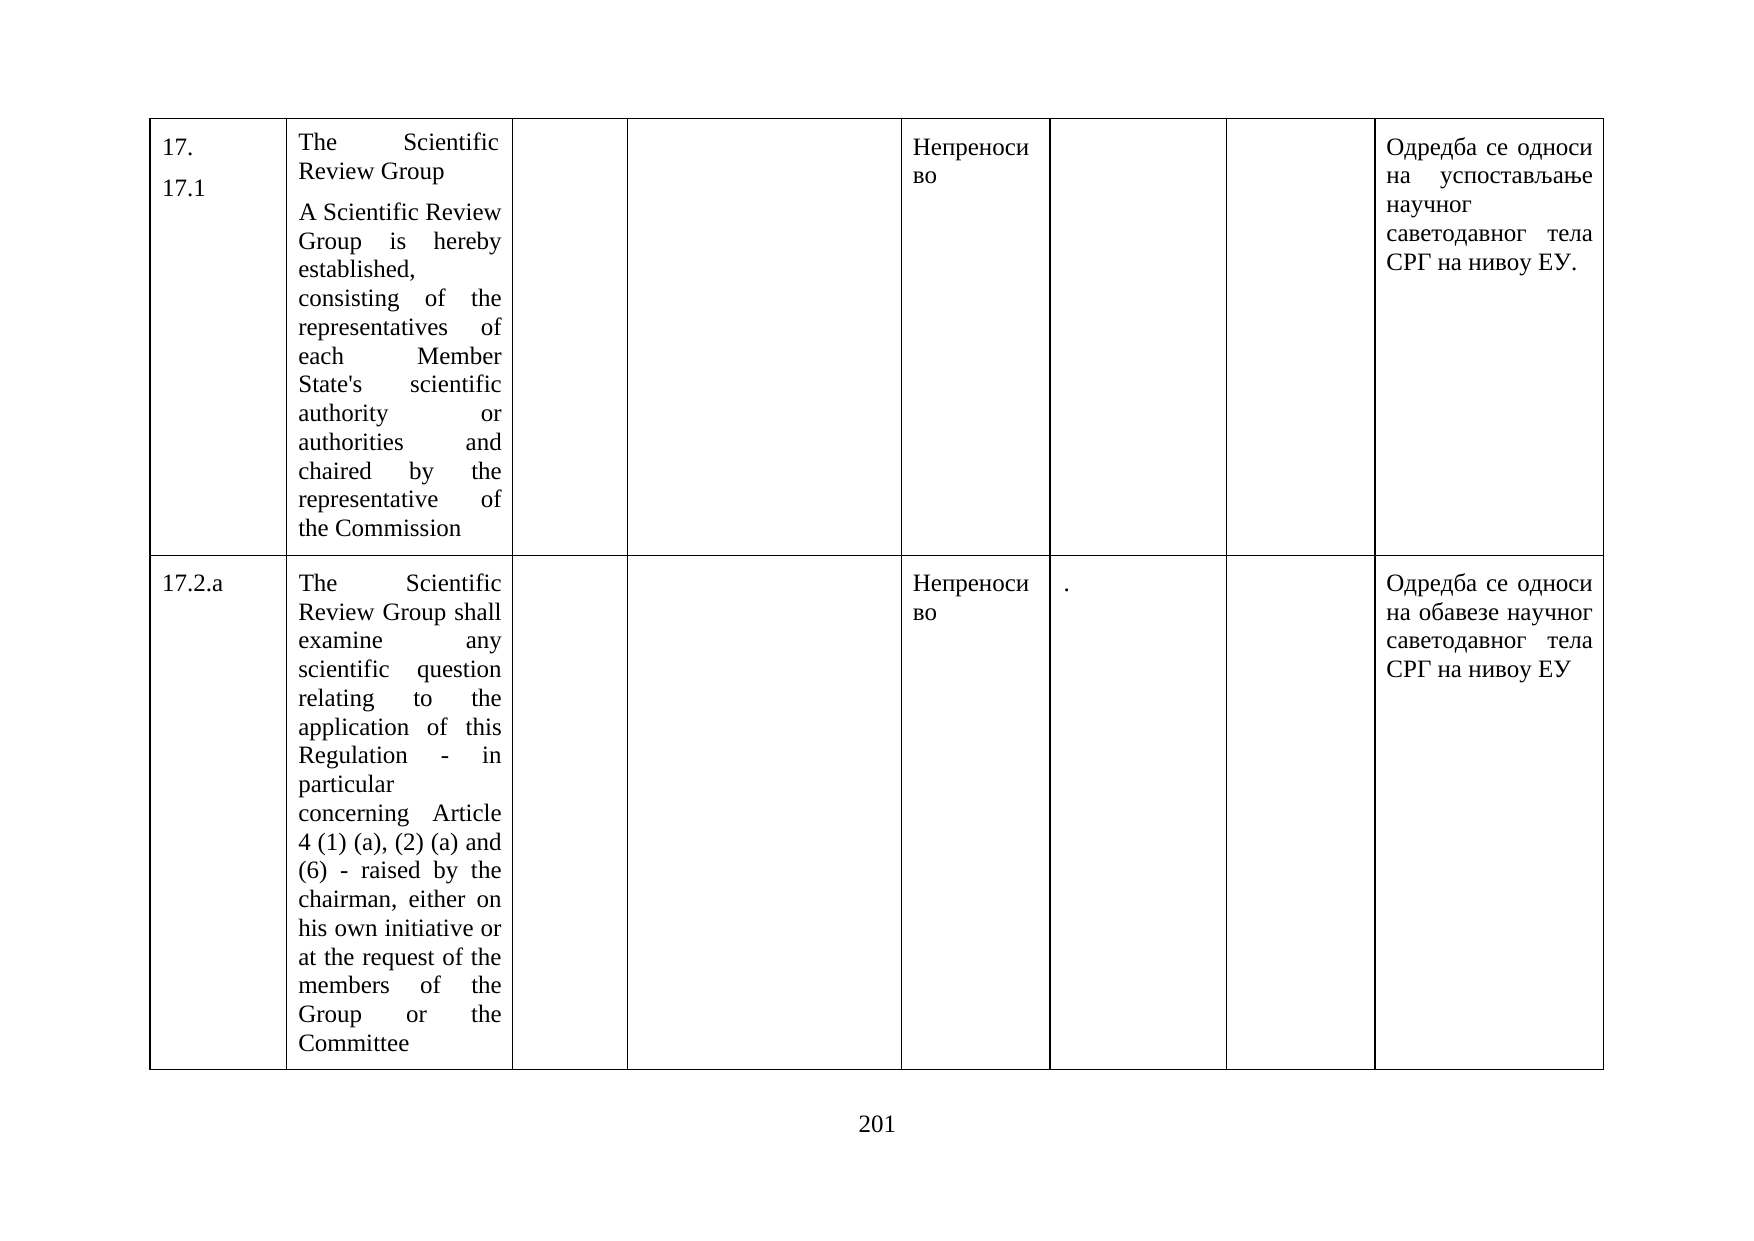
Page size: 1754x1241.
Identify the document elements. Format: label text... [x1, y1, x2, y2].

table_cell [513, 119, 627, 554]
table_cell Одредба се односи на успостављање научног саветодавног тела СРГ на нивоу ЕУ. [1376, 119, 1603, 554]
table_cell [628, 119, 901, 554]
table_cell [1051, 119, 1226, 554]
table_cell The Scientific Review Group A Scientific Review Group is hereby established, consisting of the representatives of each Member State's scientific authority or authorities and chaired by the representative of the Commission [287, 119, 512, 554]
table_cell [513, 556, 627, 1069]
table_cell The Scientific Review Group shall examine any scientific question relating to the application of this Regulation - in particular concerning Article 4 (1) (a), (2) (a) and (6) - raised by the chairman, either on his own initiative or at the request of the members of the Group or the Committee [287, 556, 512, 1069]
table_cell 17. 17.1 [151, 119, 286, 554]
table_cell Непреносиво [902, 119, 1049, 554]
table_cell Непреносиво [902, 556, 1049, 1069]
table_cell [1227, 556, 1374, 1069]
table_cell Одредба се односи на обавезе научног саветодавног тела СРГ на нивоу ЕУ [1376, 556, 1603, 1069]
table_cell [1227, 119, 1374, 554]
table_cell . [1051, 556, 1226, 1069]
table_cell 17.2.a [151, 556, 286, 1069]
table_cell [628, 556, 901, 1069]
